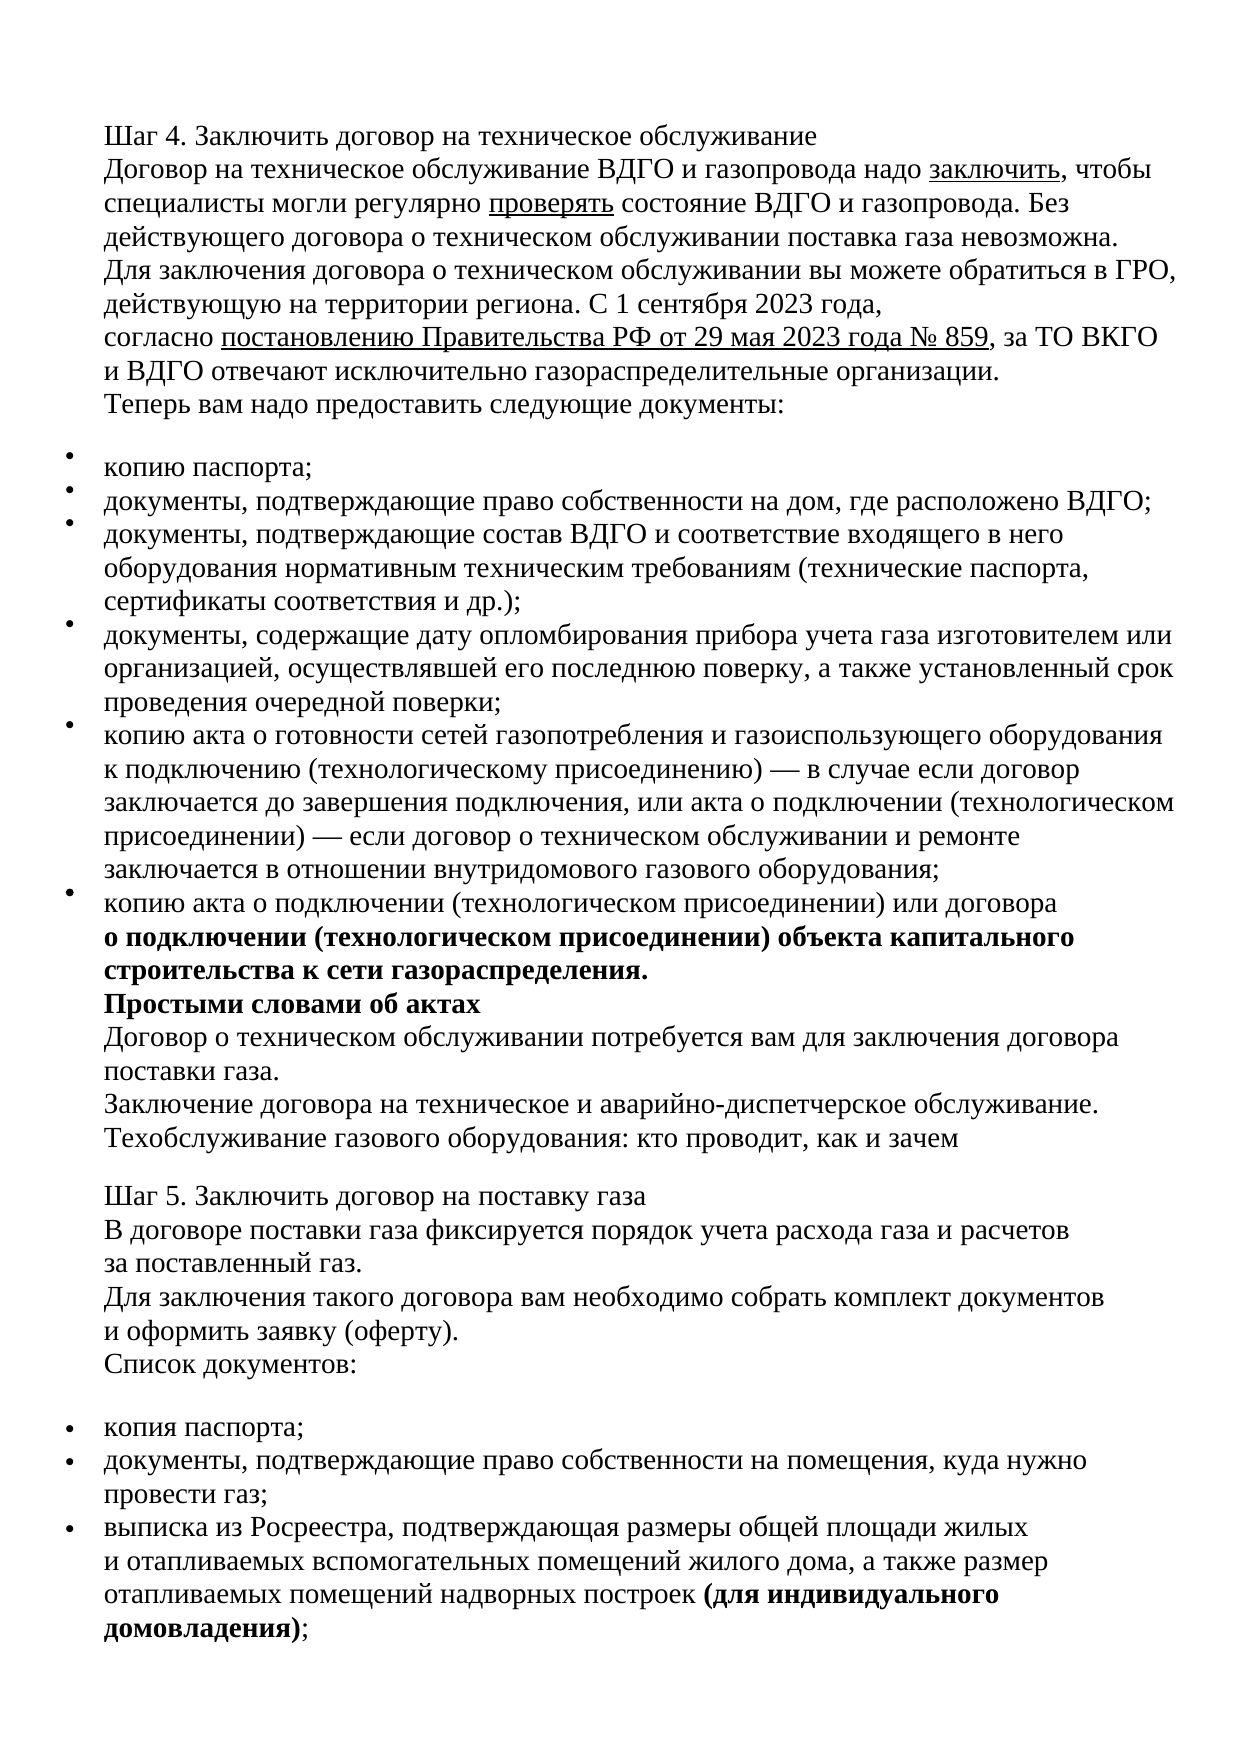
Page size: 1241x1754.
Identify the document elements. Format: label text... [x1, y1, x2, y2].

list копия паспорта; [66, 1409, 1181, 1442]
list документы, содержащие дату опломбирования прибора учета газа изготовителем или организацией, осуществлявшей его последнюю поверку, а также установленный срок проведения очередной поверки; [66, 617, 1181, 717]
text Список документов: [103, 1346, 1181, 1380]
list копию паспорта; [66, 449, 1181, 483]
text Простыми словами об актах [103, 986, 1181, 1019]
text В договоре поставки газа фиксируется порядок учета расхода газа и расчетов за поставленный газ. [103, 1212, 1181, 1279]
text Для заключения договора о техническом обслуживании вы можете обратиться в ГРО, действующую на территории региона. С 1 сентября 2023 года, согласно постановлению Правительства РФ от 29 мая 2023 года № 859, за ТО ВКГО и ВДГО отвечают исключительно газораспределительные организации. [103, 252, 1181, 386]
text Шаг 5. Заключить договор на поставку газа [103, 1178, 1181, 1212]
list выписка из Росреестра, подтверждающая размеры общей площади жилых и отапливаемых вспомогательных помещений жилого дома, а также размер отапливаемых помещений надворных построек (для индивидуального домовладения); [66, 1509, 1181, 1644]
list документы, подтверждающие право собственности на дом, где расположено ВДГО; [66, 483, 1181, 516]
text Договор о техническом обслуживании потребуется вам для заключения договора поставки газа. [103, 1019, 1181, 1086]
text Для заключения такого договора вам необходимо собрать комплект документов и оформить заявку (оферту). [103, 1279, 1181, 1346]
list документы, подтверждающие право собственности на помещения, куда нужно провести газ; [66, 1442, 1181, 1509]
list копию акта о подключении (технологическом присоединении) или договора о подключении (технологическом присоединении) объекта капитального строительства к сети газораспределения. [66, 885, 1181, 986]
list документы, подтверждающие состав ВДГО и соответствие входящего в него оборудования нормативным техническим требованиям (технические паспорта, сертификаты соответствия и др.); [66, 516, 1181, 617]
text Шаг 4. Заключить договор на техническое обслуживание [103, 118, 1181, 152]
list копию акта о готовности сетей газопотребления и газоиспользующего оборудования к подключению (технологическому присоединению) — в случае если договор заключается до завершения подключения, или акта о подключении (технологическом присоединении) — если договор о техническом обслуживании и ремонте заключается в отношении внутридомового газового оборудования; [66, 717, 1181, 885]
text Теперь вам надо предоставить следующие документы: [103, 386, 1181, 420]
text Договор на техническое обслуживание ВДГО и газопровода надо заключить, чтобы специалисты могли регулярно проверять состояние ВДГО и газопровода. Без действующего договора о техническом обслуживании поставка газа невозможна. [103, 152, 1181, 252]
text Заключение договора на техническое и аварийно-диспетчерское обслуживание. Техобслуживание газового оборудования: кто проводит, как и зачем [103, 1086, 1181, 1153]
